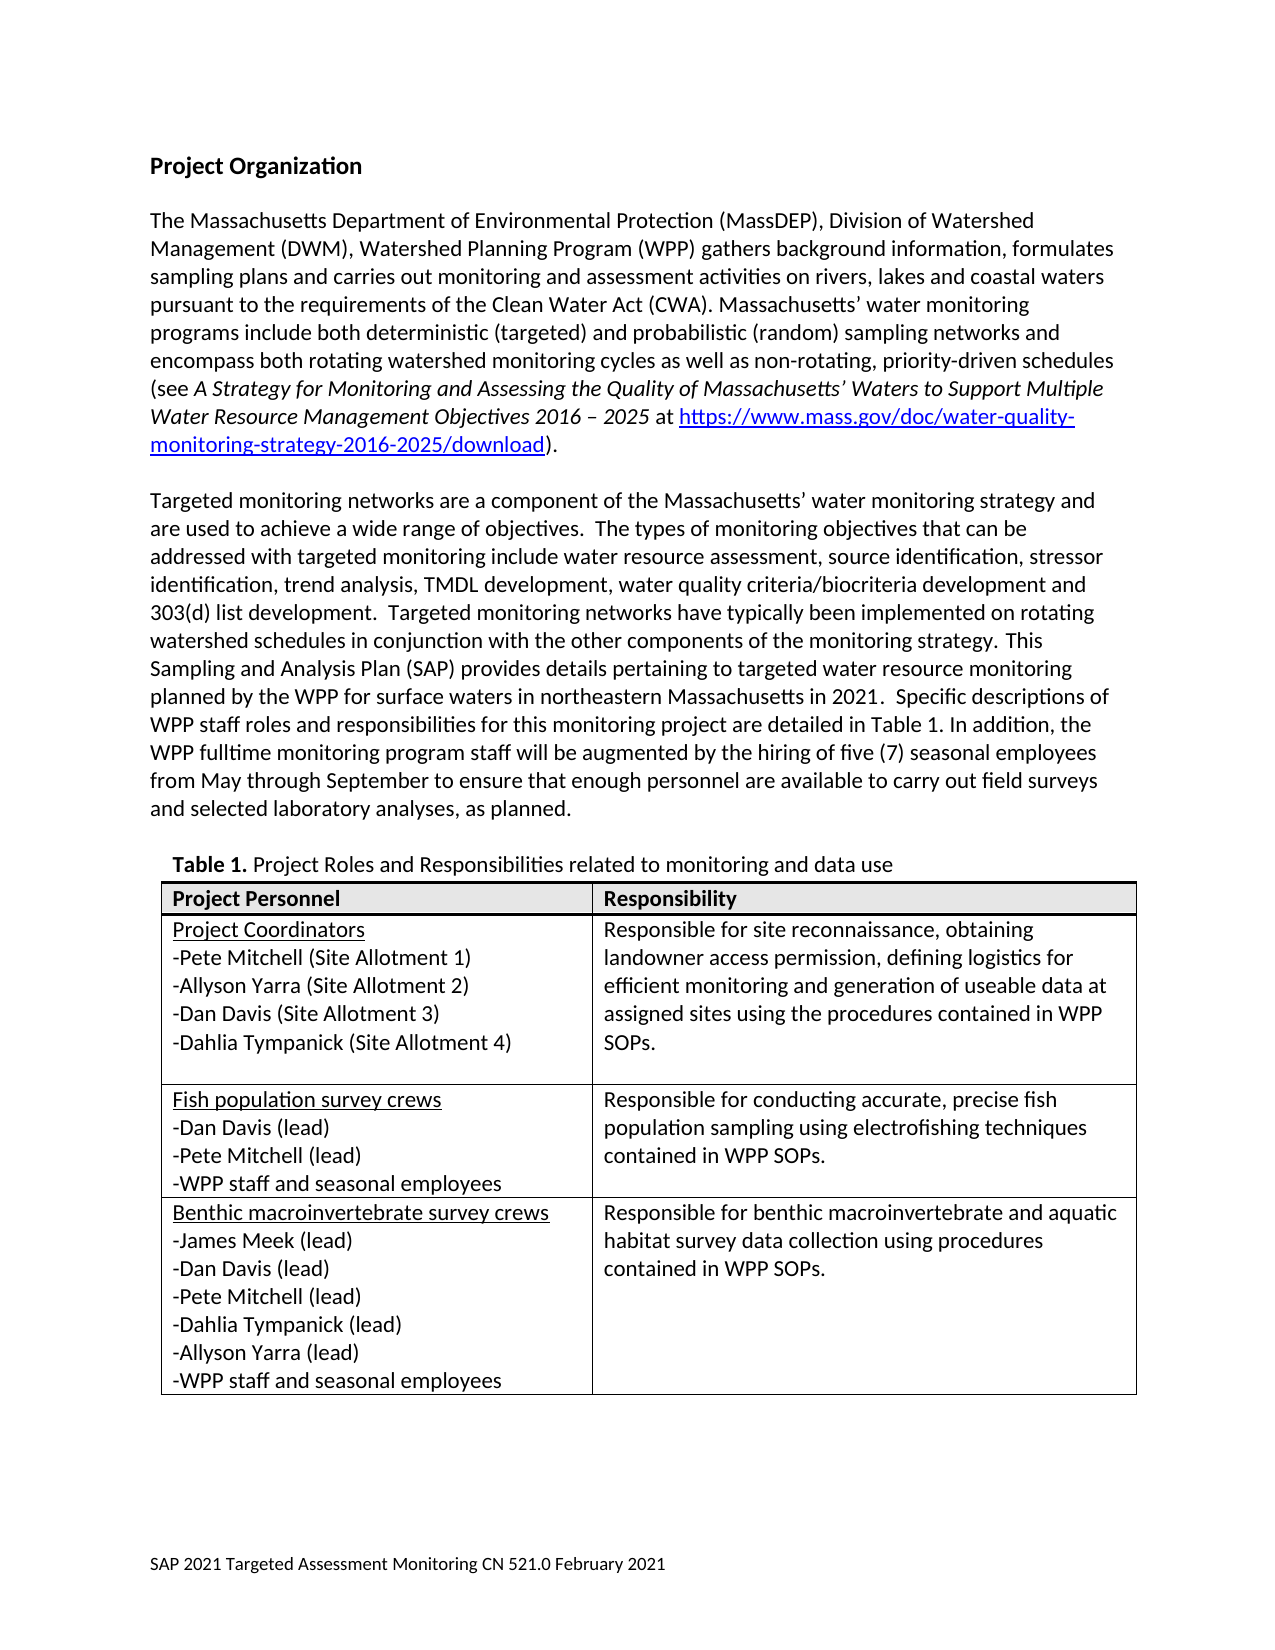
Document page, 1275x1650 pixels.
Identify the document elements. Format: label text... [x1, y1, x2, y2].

table_cell Project Coordinators -Pete Mitchell (Site Allotment 1) -Allyson Yarra (Site Allotment 2) -Dan Davis (Site Allotment 3) -Dahlia Tympanick (Site Allotment 4) [162, 916, 592, 1084]
text Targeted monitoring networks are a component of the Massachusetts’ water monitoring strategy and are used to achieve a wide range of objectives. The types of monitoring objectives that can be addressed with targeted monitoring include water resource assessment, source identification, stressor identification, trend analysis, TMDL development, water quality criteria/biocriteria development and 303(d) list development. Targeted monitoring networks have typically been implemented on rotating watershed schedules in conjunction with the other components of the monitoring strategy. This Sampling and Analysis Plan (SAP) provides details pertaining to targeted water resource monitoring planned by the WPP for surface waters in northeastern Massachusetts in 2021. Specific descriptions of WPP staff roles and responsibilities for this monitoring project are detailed in Table 1. In addition, the WPP fulltime monitoring program staff will be augmented by the hiring of five (7) seasonal employees from May through September to ensure that enough personnel are available to carry out field surveys and selected laboratory analyses, as planned. [150, 486, 1125, 822]
subtitle Project Organization [150, 150, 1125, 181]
table_header Table 1. Project Roles and Responsibilities related to monitoring and data use [161, 850, 1136, 881]
table_cell Benthic macroinvertebrate survey crews -James Meek (lead) -Dan Davis (lead) -Pete Mitchell (lead) -Dahlia Tympanick (lead) -Allyson Yarra (lead) -WPP staff and seasonal employees [162, 1198, 592, 1394]
text The Massachusetts Department of Environmental Protection (MassDEP), Division of Watershed Management (DWM), Watershed Planning Program (WPP) gathers background information, formulates sampling plans and carries out monitoring and assessment activities on rivers, lakes and coastal waters pursuant to the requirements of the Clean Water Act (CWA). Massachusetts’ water monitoring programs include both deterministic (targeted) and probabilistic (random) sampling networks and encompass both rotating watershed monitoring cycles as well as non-rotating, priority-driven schedules (see A Strategy for Monitoring and Assessing the Quality of Massachusetts’ Waters to Support Multiple Water Resource Management Objectives 2016 – 2025 at https://www.mass.gov/doc/water-quality-monitoring-strategy-2016-2025/download). [150, 206, 1125, 458]
table_cell Responsible for benthic macroinvertebrate and aquatic habitat survey data collection using procedures contained in WPP SOPs. [593, 1198, 1136, 1394]
table_cell Responsibility [593, 884, 1136, 912]
table_cell Responsible for site reconnaissance, obtaining landowner access permission, defining logistics for efficient monitoring and generation of useable data at assigned sites using the procedures contained in WPP SOPs. [593, 916, 1136, 1084]
table_cell Responsible for conducting accurate, precise fish population sampling using electrofishing techniques contained in WPP SOPs. [593, 1085, 1136, 1197]
table_cell Fish population survey crews -Dan Davis (lead) -Pete Mitchell (lead) -WPP staff and seasonal employees [162, 1085, 592, 1197]
table_cell Project Personnel [162, 884, 592, 912]
